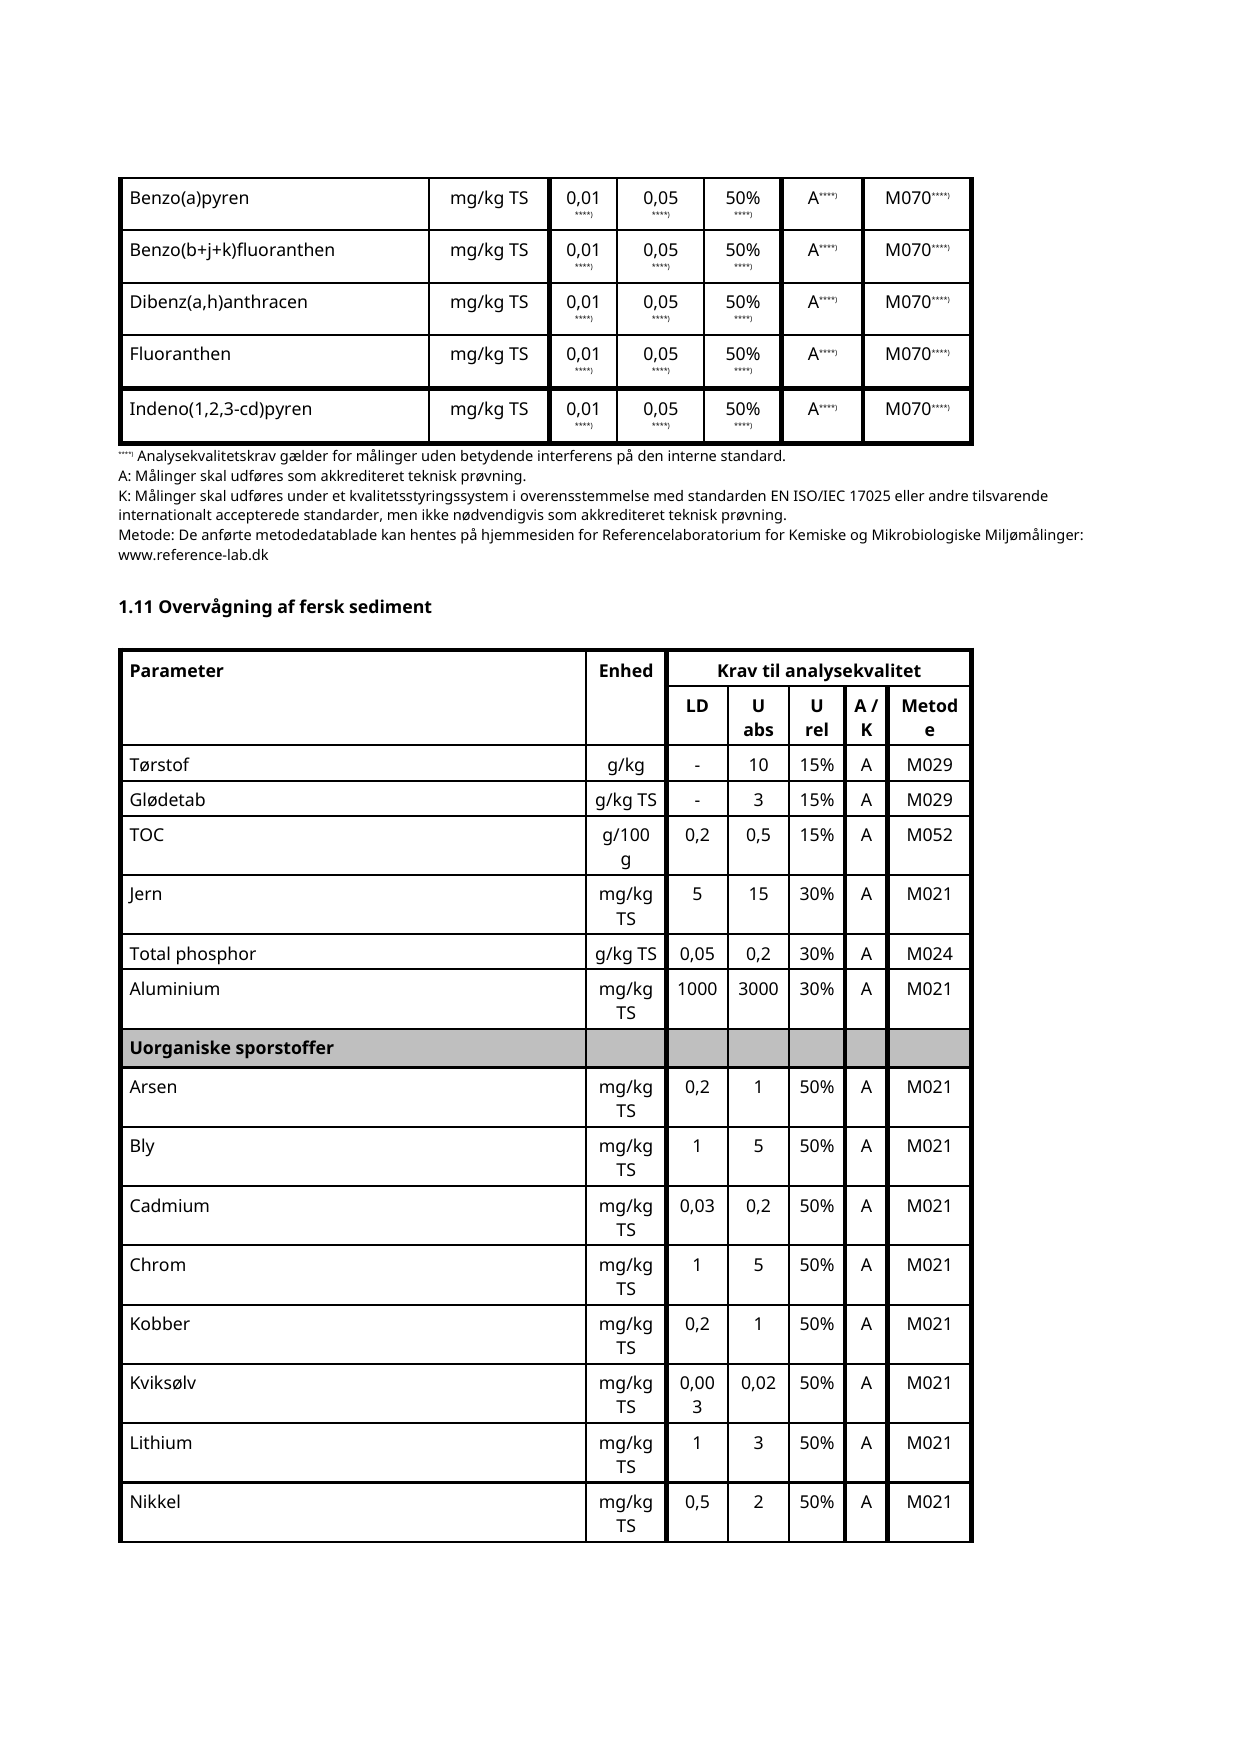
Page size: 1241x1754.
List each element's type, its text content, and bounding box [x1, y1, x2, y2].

table_header [587, 652, 664, 744]
table_header [705, 391, 779, 441]
table_header [705, 336, 779, 386]
table_header [790, 1306, 843, 1363]
table_header [847, 876, 885, 933]
table_header [729, 876, 788, 933]
table_header [890, 1128, 969, 1185]
table_header [729, 1365, 788, 1422]
table_header [587, 876, 664, 933]
table_header [729, 746, 788, 780]
table_header [669, 935, 727, 968]
table_header [587, 1246, 664, 1304]
table_header [790, 1484, 843, 1541]
table_header [587, 817, 664, 874]
table_header [669, 970, 727, 1028]
table_header [890, 687, 969, 744]
table_header [669, 876, 727, 933]
table_header [729, 687, 788, 744]
table_header [587, 970, 664, 1028]
table_header [890, 876, 969, 933]
table_header [123, 1424, 585, 1481]
table_header [890, 1187, 969, 1244]
table_header [729, 1306, 788, 1363]
table_header [847, 970, 885, 1028]
table_header [669, 652, 969, 685]
table_header [790, 876, 843, 933]
table_header [669, 1424, 727, 1481]
table_header [790, 1365, 843, 1422]
table_header [847, 1306, 885, 1363]
table_header [669, 1187, 727, 1244]
table_header [123, 746, 585, 780]
table_header [890, 1424, 969, 1481]
table_header [790, 1246, 843, 1304]
table_header [847, 817, 885, 874]
table_header [123, 1246, 585, 1304]
table_header [618, 336, 703, 386]
table_header [587, 935, 664, 968]
table_header [705, 284, 779, 334]
table_header [123, 391, 428, 441]
table_header [123, 876, 585, 933]
table_header [552, 231, 616, 282]
table_header [890, 817, 969, 874]
table_header [618, 179, 703, 229]
text A: Målinger skal udføres som akkrediteret teknisk prøvning. [118, 465, 1122, 485]
table_header [790, 687, 843, 744]
table_header [790, 970, 843, 1028]
table_header [123, 1128, 585, 1185]
table_header [587, 1128, 664, 1185]
table_header [784, 179, 861, 229]
table_header [847, 1187, 885, 1244]
table_header [729, 1128, 788, 1185]
table_header [890, 782, 969, 815]
table_header [705, 179, 779, 229]
table_header [729, 1187, 788, 1244]
table_header [123, 652, 585, 744]
table_header [790, 1128, 843, 1185]
table_header [847, 1424, 885, 1481]
table_header [123, 1187, 585, 1244]
table_header [729, 1246, 788, 1304]
table_header [784, 336, 861, 386]
table_header [729, 817, 788, 874]
table_header [784, 284, 861, 334]
table_header [552, 179, 616, 229]
table_header [729, 1069, 788, 1126]
table_header [865, 231, 969, 282]
table_header [123, 336, 428, 386]
table_header [669, 746, 727, 780]
table_header [587, 1424, 664, 1481]
table_header [729, 782, 788, 815]
table_header [552, 336, 616, 386]
table_header [669, 782, 727, 815]
text Metode: De anførte metodedatablade kan hentes på hjemmesiden for Referencelaboratorium for Kemiske og Mikrobiologiske Miljømålinger: www.reference-lab.dk [118, 525, 1122, 565]
table_header [847, 746, 885, 780]
table_header [865, 391, 969, 441]
table_header [669, 1365, 727, 1422]
table_header [587, 1187, 664, 1244]
table_header [552, 391, 616, 441]
table_header [669, 1246, 727, 1304]
text K: Målinger skal udføres under et kvalitetsstyringssystem i overensstemmelse med standarden EN ISO/IEC 17025 eller andre tilsvarende internationalt accepterede standarder, men ikke nødvendigvis som akkrediteret teknisk prøvning. [118, 485, 1122, 525]
text 1.11 Overvågning af fersk sediment [118, 594, 1122, 618]
table_header [790, 817, 843, 874]
table_header [669, 687, 727, 744]
table_header [890, 1306, 969, 1363]
table_header [847, 1365, 885, 1422]
table_header [123, 935, 585, 968]
table_header [847, 1246, 885, 1304]
table_header [847, 687, 885, 744]
table_header [618, 391, 703, 441]
table_header [430, 336, 547, 386]
table_header [552, 284, 616, 334]
table_header [890, 1365, 969, 1422]
table_header [890, 1246, 969, 1304]
table_header [865, 284, 969, 334]
table_header [123, 179, 428, 229]
table_header [865, 179, 969, 229]
table_header [123, 970, 585, 1028]
table_header [890, 1484, 969, 1541]
table_header [123, 231, 428, 282]
table_header [865, 336, 969, 386]
table_header [123, 1069, 585, 1126]
table_header [790, 1424, 843, 1481]
table_header [790, 746, 843, 780]
table_header [669, 1069, 727, 1126]
table_header [790, 935, 843, 968]
table_header [847, 782, 885, 815]
table_header [790, 1069, 843, 1126]
table_header [430, 284, 547, 334]
table_header [890, 970, 969, 1028]
table_header [618, 231, 703, 282]
table_header [890, 1069, 969, 1126]
table_header [729, 1424, 788, 1481]
table_header [123, 1365, 585, 1422]
table_header [890, 746, 969, 780]
table_header [847, 1128, 885, 1185]
table_header [123, 1306, 585, 1363]
table_header [847, 1069, 885, 1126]
table_header [587, 1306, 664, 1363]
table_header [847, 1484, 885, 1541]
table_header [729, 970, 788, 1028]
table_header [123, 1484, 585, 1541]
table_header [587, 782, 664, 815]
text ****) Analysekvalitetskrav gælder for målinger uden betydende interferens på den interne standard. [118, 446, 1122, 465]
table_header [669, 1484, 727, 1541]
table_header [618, 284, 703, 334]
table_header [430, 179, 547, 229]
table_header [890, 935, 969, 968]
table_header [587, 1365, 664, 1422]
table_header [729, 935, 788, 968]
table_header [123, 782, 585, 815]
table_header [123, 284, 428, 334]
table_header [123, 817, 585, 874]
table_header [587, 1484, 664, 1541]
table_header [587, 1069, 664, 1126]
table_header [790, 782, 843, 815]
table_header [729, 1484, 788, 1541]
table_header [790, 1187, 843, 1244]
table_header [669, 1128, 727, 1185]
table_header [784, 391, 861, 441]
table_header [430, 231, 547, 282]
table_header [669, 1306, 727, 1363]
table_header [430, 391, 547, 441]
table_header [705, 231, 779, 282]
table_header [669, 817, 727, 874]
table_header [847, 935, 885, 968]
table_header [587, 746, 664, 780]
table_header [784, 231, 861, 282]
